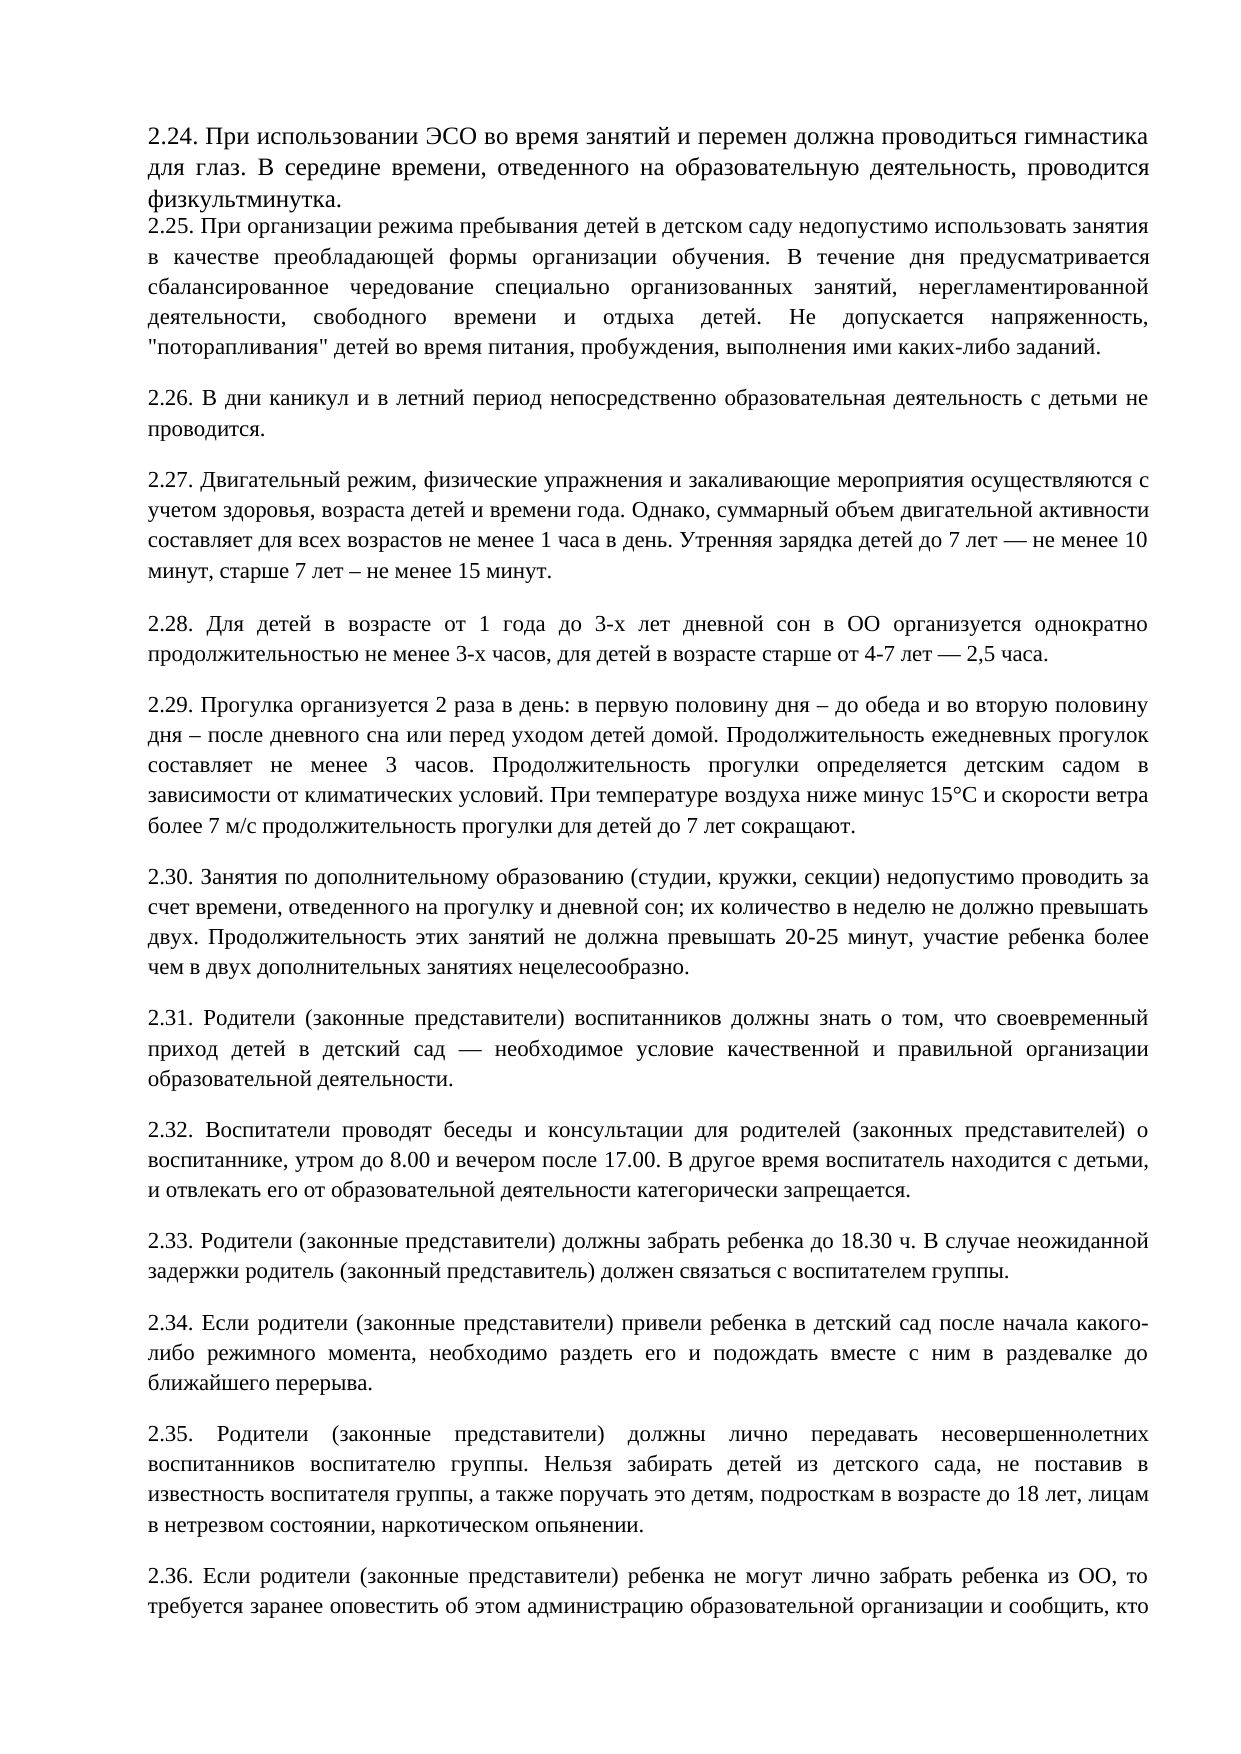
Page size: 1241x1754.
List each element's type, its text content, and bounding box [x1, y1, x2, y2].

text 2.25. При организации режима пребывания детей в детском саду недопустимо использовать занятия в качестве преобладающей формы организации обучения. В течение дня предусматривается сбалансированное чередование специально организованных занятий, нерегламентированной деятельности, свободного времени и отдыха детей. Не допускается напряженность, "поторапливания" детей во время питания, пробуждения, выполнения ими каких-либо заданий. [148, 329, 1151, 360]
text 2.29. Прогулка организуется 2 раза в день: в первую половину дня – до обеда и во вторую половину дня – после дневного сна или перед уходом детей домой. Продолжительность ежедневных прогулок составляет не менее 3 часов. Продолжительность прогулки определяется детским садом в зависимости от климатических условий. При температуре воздуха ниже минус 15°С и скорости ветра более 7 м/с продолжительность прогулки для детей до 7 лет сокращают. [148, 691, 1151, 838]
text 2.28. Для детей в возрасте от 1 года до 3-х лет дневной сон в ОО организуется однократно продолжительностью не менее 3-х часов, для детей в возрасте старше от 4-7 лет — 2,5 часа. [148, 609, 1151, 666]
text 2.30. Занятия по дополнительному образованию (студии, кружки, секции) недопустимо проводить за счет времени, отведенного на прогулку и дневной сон; их количество в неделю не должно превышать двух. Продолжительность этих занятий не должна превышать 20-25 минут, участие ребенка более чем в двух дополнительных занятиях нецелесообразно. [148, 863, 1151, 980]
text 2.26. В дни каникул и в летний период непосредственно образовательная деятельность с детьми не проводится. [148, 384, 1151, 441]
text 2.27. Двигательный режим, физические упражнения и закаливающие мероприятия осуществляются с учетом здоровья, возраста детей и времени года. Однако, суммарный объем двигательной активности составляет для всех возрастов не менее 1 часа в день. Утренняя зарядка детей до 7 лет — не менее 10 минут, старше 7 лет – не менее 15 минут. [148, 466, 1151, 584]
text 2.33. Родители (законные представители) должны забрать ребенка до 18.30 ч. В случае неожиданной задержки родитель (законный представитель) должен связаться с воспитателем группы. [148, 1227, 1151, 1284]
text 2.32. Воспитатели проводят беседы и консультации для родителей (законных представителей) о воспитаннике, утром до 8.00 и вечером после 17.00. В другое время воспитатель находится с детьми, и отвлекать его от образовательной деятельности категорически запрещается. [148, 1116, 1151, 1203]
text 2.31. Родители (законные представители) воспитанников должны знать о том, что своевременный приход детей в детский сад — необходимое условие качественной и правильной организации образовательной деятельности. [148, 1004, 1151, 1091]
text 2.35. Родители (законные представители) должны лично передавать несовершеннолетних воспитанников воспитателю группы. Нельзя забирать детей из детского сада, не поставив в известность воспитателя группы, а также поручать это детям, подросткам в возрасте до 18 лет, лицам в нетрезвом состоянии, наркотическом опьянении. [148, 1420, 1151, 1537]
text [148, 1562, 1151, 1618]
text 2.34. Если родители (законные представители) привели ребенка в детский сад после начала какого-либо режимного момента, необходимо раздеть его и подождать вместе с ним в раздевалке до ближайшего перерыва. [148, 1308, 1151, 1395]
text 2.24. При использовании ЭСО во время занятий и перемен должна проводиться гимнастика для глаз. В середине времени, отведенного на образовательную деятельность, проводится физкультминутка. [148, 118, 1151, 212]
